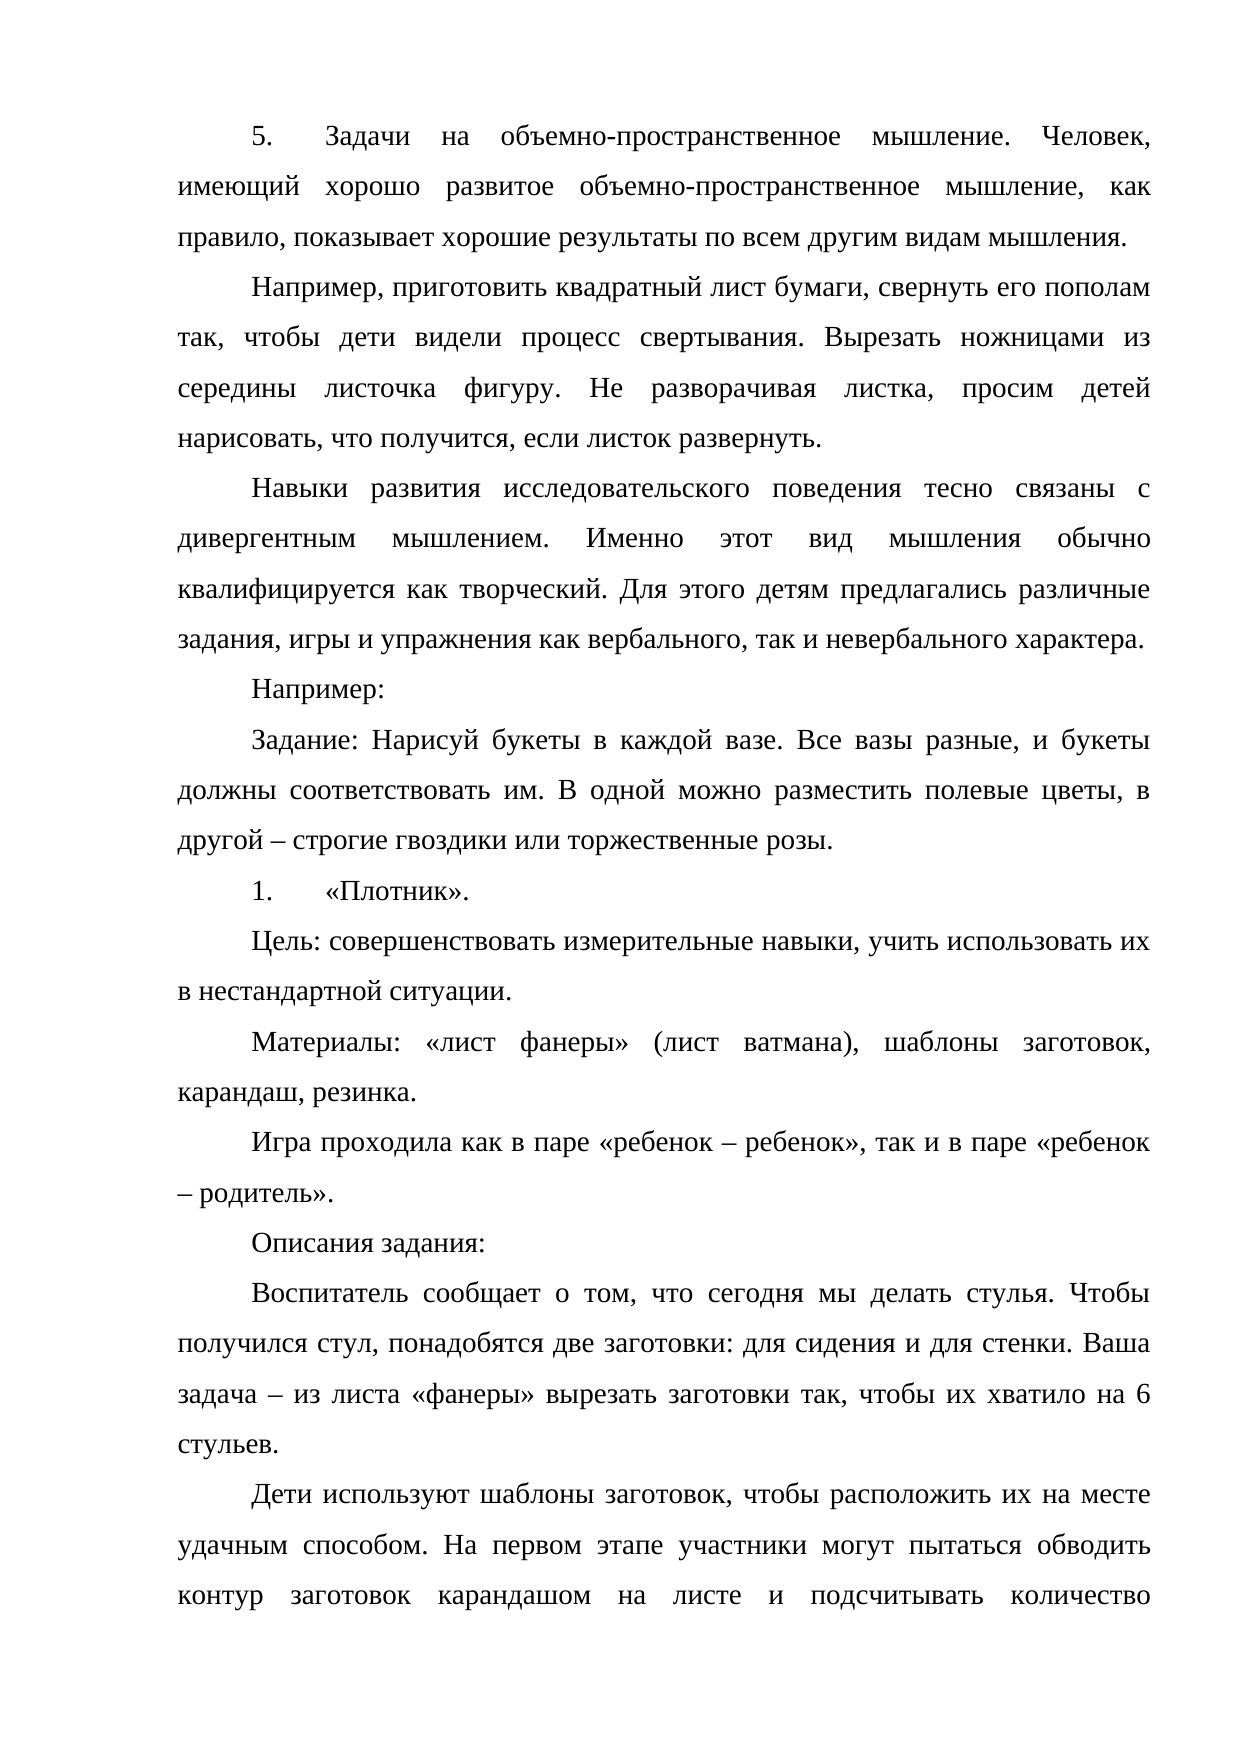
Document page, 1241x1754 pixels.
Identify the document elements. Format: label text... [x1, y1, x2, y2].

text Материалы: «лист фанеры» (лист ватмана), шаблоны заготовок, карандаш, резинка. [177, 1024, 1152, 1108]
text Задание: Нарисуй букеты в каждой вазе. Все вазы разные, и букеты должны соответствовать им. В одной можно разместить полевые цветы, в другой – строгие гвоздики или торжественные розы. [177, 722, 1152, 856]
text Воспитатель сообщает о том, что сегодня мы делать стулья. Чтобы получился стул, понадобятся две заготовки: для сидения и для стенки. Ваша задача – из листа «фанеры» вырезать заготовки так, чтобы их хватило на 6 стульев. [177, 1275, 1152, 1460]
list «Плотник». [177, 873, 1152, 906]
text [177, 1477, 1152, 1611]
list Задачи на объемно-пространственное мышление. Человек, имеющий хорошо развитое объемно-пространственное мышление, как правило, показывает хорошие результаты по всем другим видам мышления. [177, 118, 1152, 252]
text Например: [177, 672, 1152, 705]
text Цель: совершенствовать измерительные навыки, учить использовать их в нестандартной ситуации. [177, 923, 1152, 1007]
text Навыки развития исследовательского поведения тесно связаны с дивергентным мышлением. Именно этот вид мышления обычно квалифицируется как творческий. Для этого детям предлагались различные задания, игры и упражнения как вербального, так и невербального характера. [177, 470, 1152, 655]
text Игра проходила как в паре «ребенок – ребенок», так и в паре «ребенок – родитель». [177, 1124, 1152, 1208]
text Например, приготовить квадратный лист бумаги, свернуть его пополам так, чтобы дети видели процесс свертывания. Вырезать ножницами из середины листочка фигуру. Не разворачивая листка, просим детей нарисовать, что получится, если листок развернуть. [177, 269, 1152, 453]
text Описания задания: [177, 1225, 1152, 1258]
